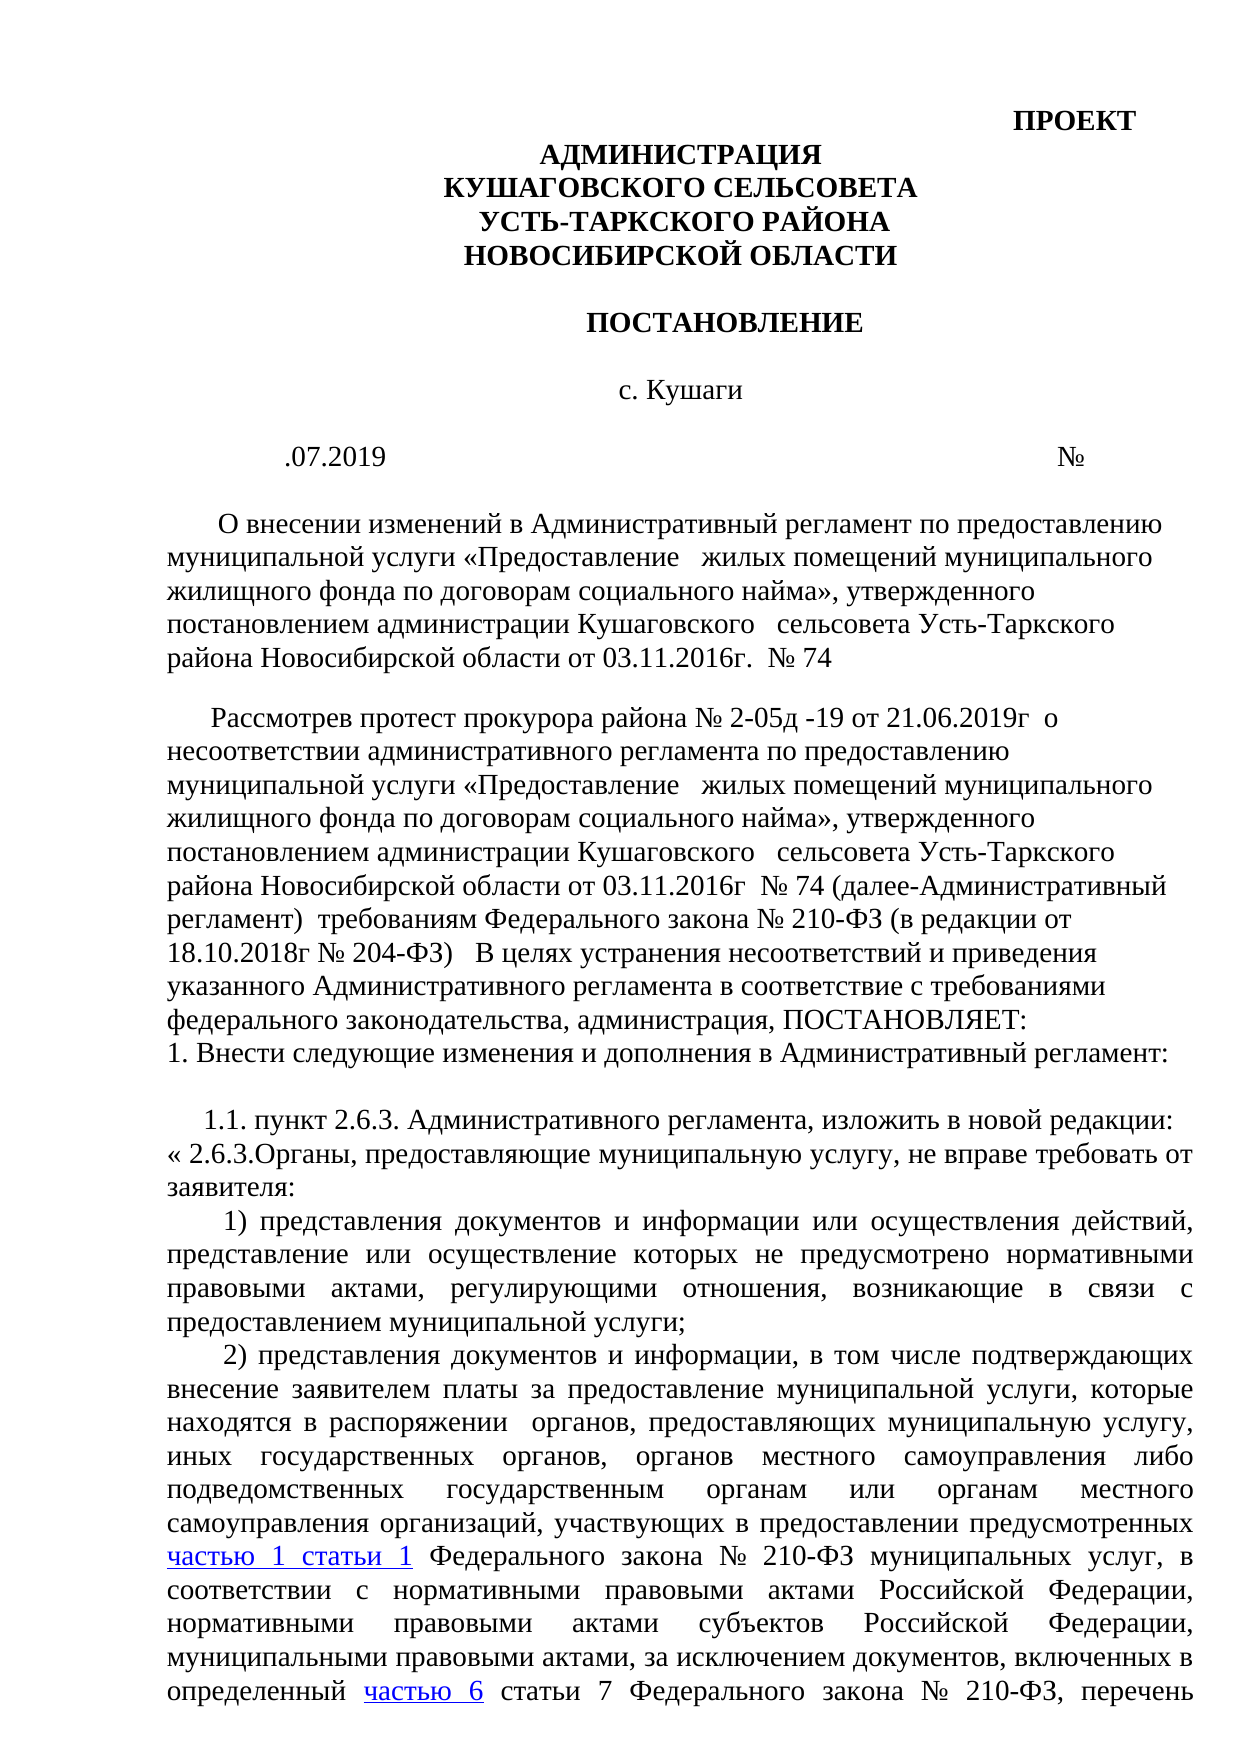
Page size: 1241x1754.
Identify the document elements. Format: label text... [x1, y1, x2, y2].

text АДМИНИСТРАЦИЯ [167, 137, 1194, 171]
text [167, 1337, 1194, 1706]
text ПРОЕКТ [167, 103, 1136, 137]
title .07.2019 № [167, 439, 1194, 472]
text О внесении изменений в Административный регламент по предоставлению муниципальной услуги «Предоставление жилых помещений муниципального жилищного фонда по договорам социального найма», утвержденного постановлением администрации Кушаговского сельсовета Усть-Таркского района Новосибирской области от 03.11.2016г. № 74 [167, 506, 1194, 674]
text 1) представления документов и информации или осуществления действий, представление или осуществление которых не предусмотрено нормативными правовыми актами, регулирующими отношения, возникающие в связи с предоставлением муниципальной услуги; [167, 1203, 1194, 1337]
text Рассмотрев протест прокурора района № 2-05д -19 от 21.06.2019г о несоответствии административного регламента по предоставлению муниципальной услуги «Предоставление жилых помещений муниципального жилищного фонда по договорам социального найма», утвержденного постановлением администрации Кушаговского сельсовета Усть-Таркского района Новосибирской области от 03.11.2016г № 74 (далее-Административный регламент) требованиям Федерального закона № 210-ФЗ (в редакции от 18.10.2018г № 204-ФЗ) В целях устранения несоответствий и приведения указанного Административного регламента в соответствие с требованиями федерального законодательства, администрация, ПОСТАНОВЛЯЕТ: [167, 700, 1194, 1035]
title с. Кушаги [167, 372, 1194, 405]
text 1. Внести следующие изменения и дополнения в Административный регламент: 1.1. пункт 2.6.3. Административного регламента, изложить в новой редакции: [167, 1035, 1194, 1136]
text новосибирской области [167, 238, 1194, 271]
text УСТЬ-ТАРКСкОГО РАЙОНА [167, 204, 1194, 238]
text КУШАГОВСКОГО СЕЛЬСОВЕТА [167, 171, 1194, 204]
text « 2.6.3.Органы, предоставляющие муниципальную услугу, не вправе требовать от заявителя: [167, 1136, 1194, 1203]
title ПОСТАНОВЛЕНИЕ [211, 305, 1194, 338]
